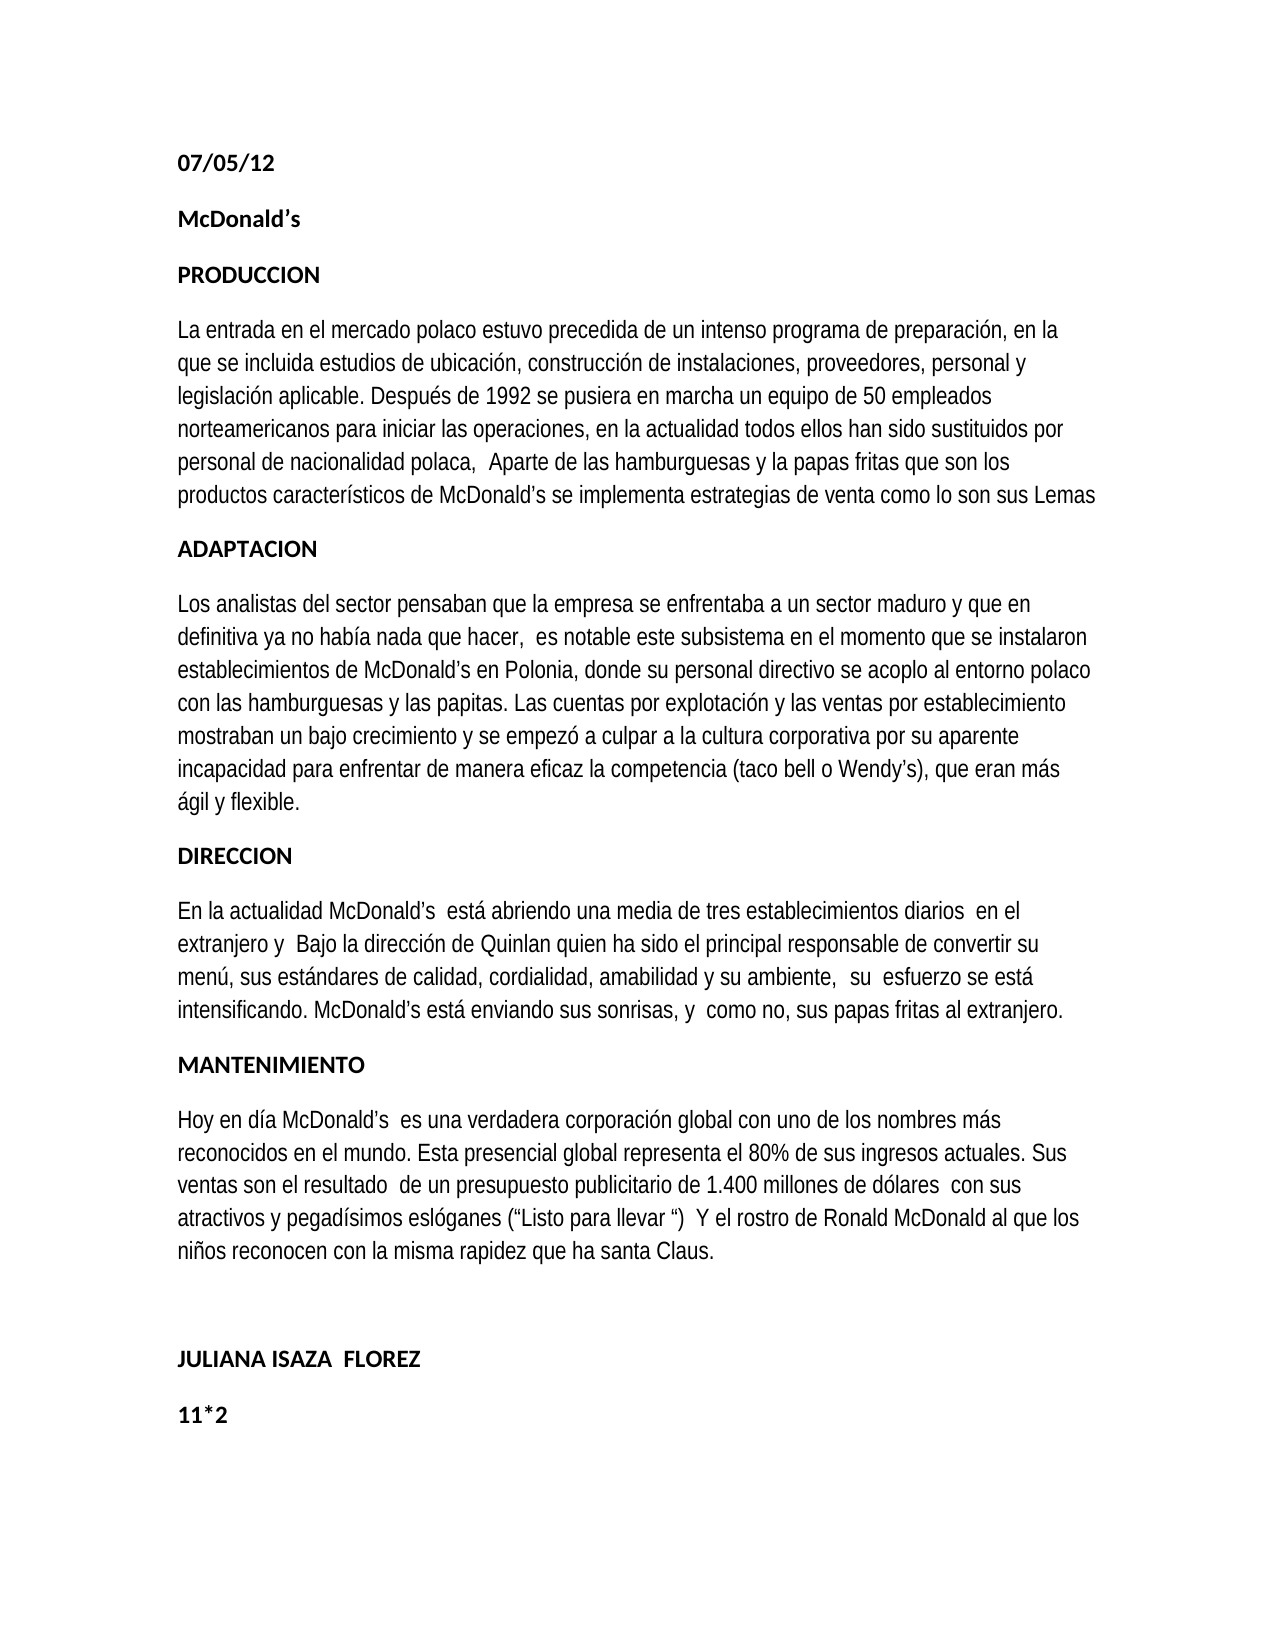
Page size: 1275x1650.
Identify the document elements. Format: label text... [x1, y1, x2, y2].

text 11*2 [177, 1399, 1098, 1429]
text La entrada en el mercado polaco estuvo precedida de un intenso programa de preparación, en la que se incluida estudios de ubicación, construcción de instalaciones, proveedores, personal y legislación aplicable. Después de 1992 se pusiera en marcha un equipo de 50 empleados norteamericanos para iniciar las operaciones, en la actualidad todos ellos han sido sustituidos por personal de nacionalidad polaca, Aparte de las hamburguesas y la papas fritas que son los productos característicos de McDonald’s se implementa estrategias de venta como lo son sus Lemas [177, 315, 1098, 508]
text Los analistas del sector pensaban que la empresa se enfrentaba a un sector maduro y que en definitiva ya no había nada que hacer, es notable este subsistema en el momento que se instalaron establecimientos de McDonald’s en Polonia, donde su personal directivo se acoplo al entorno polaco con las hamburguesas y las papitas. Las cuentas por explotación y las ventas por establecimiento mostraban un bajo crecimiento y se empezó a culpar a la cultura corporativa por su aparente incapacidad para enfrentar de manera eficaz la competencia (taco bell o Wendy’s), que eran más ágil y flexible. [177, 589, 1098, 815]
text Hoy en día McDonald’s es una verdadera corporación global con uno de los nombres más reconocidos en el mundo. Esta presencial global representa el 80% de sus ingresos actuales. Sus ventas son el resultado de un presupuesto publicitario de 1.400 millones de dólares con sus atractivos y pegadísimos eslóganes (“Listo para llevar “) Y el rostro de Ronald McDonald al que los niños reconocen con la misma rapidez que ha santa Claus. [177, 1105, 1098, 1265]
text McDonald’s [177, 203, 1098, 234]
text PRODUCCION [177, 259, 1098, 290]
text JULIANA ISAZA FLOREZ [177, 1343, 1098, 1374]
text 07/05/12 [177, 148, 1098, 178]
text ADAPTACION [177, 533, 1098, 564]
text MANTENIMIENTO [177, 1049, 1098, 1079]
text En la actualidad McDonald’s está abriendo una media de tres establecimientos diarios en el extranjero y Bajo la dirección de Quinlan quien ha sido el principal responsable de convertir su menú, sus estándares de calidad, cordialidad, amabilidad y su ambiente, su esfuerzo se está intensificando. McDonald’s está enviando sus sonrisas, y como no, sus papas fritas al extranjero. [177, 896, 1098, 1024]
text DIRECCION [177, 841, 1098, 871]
